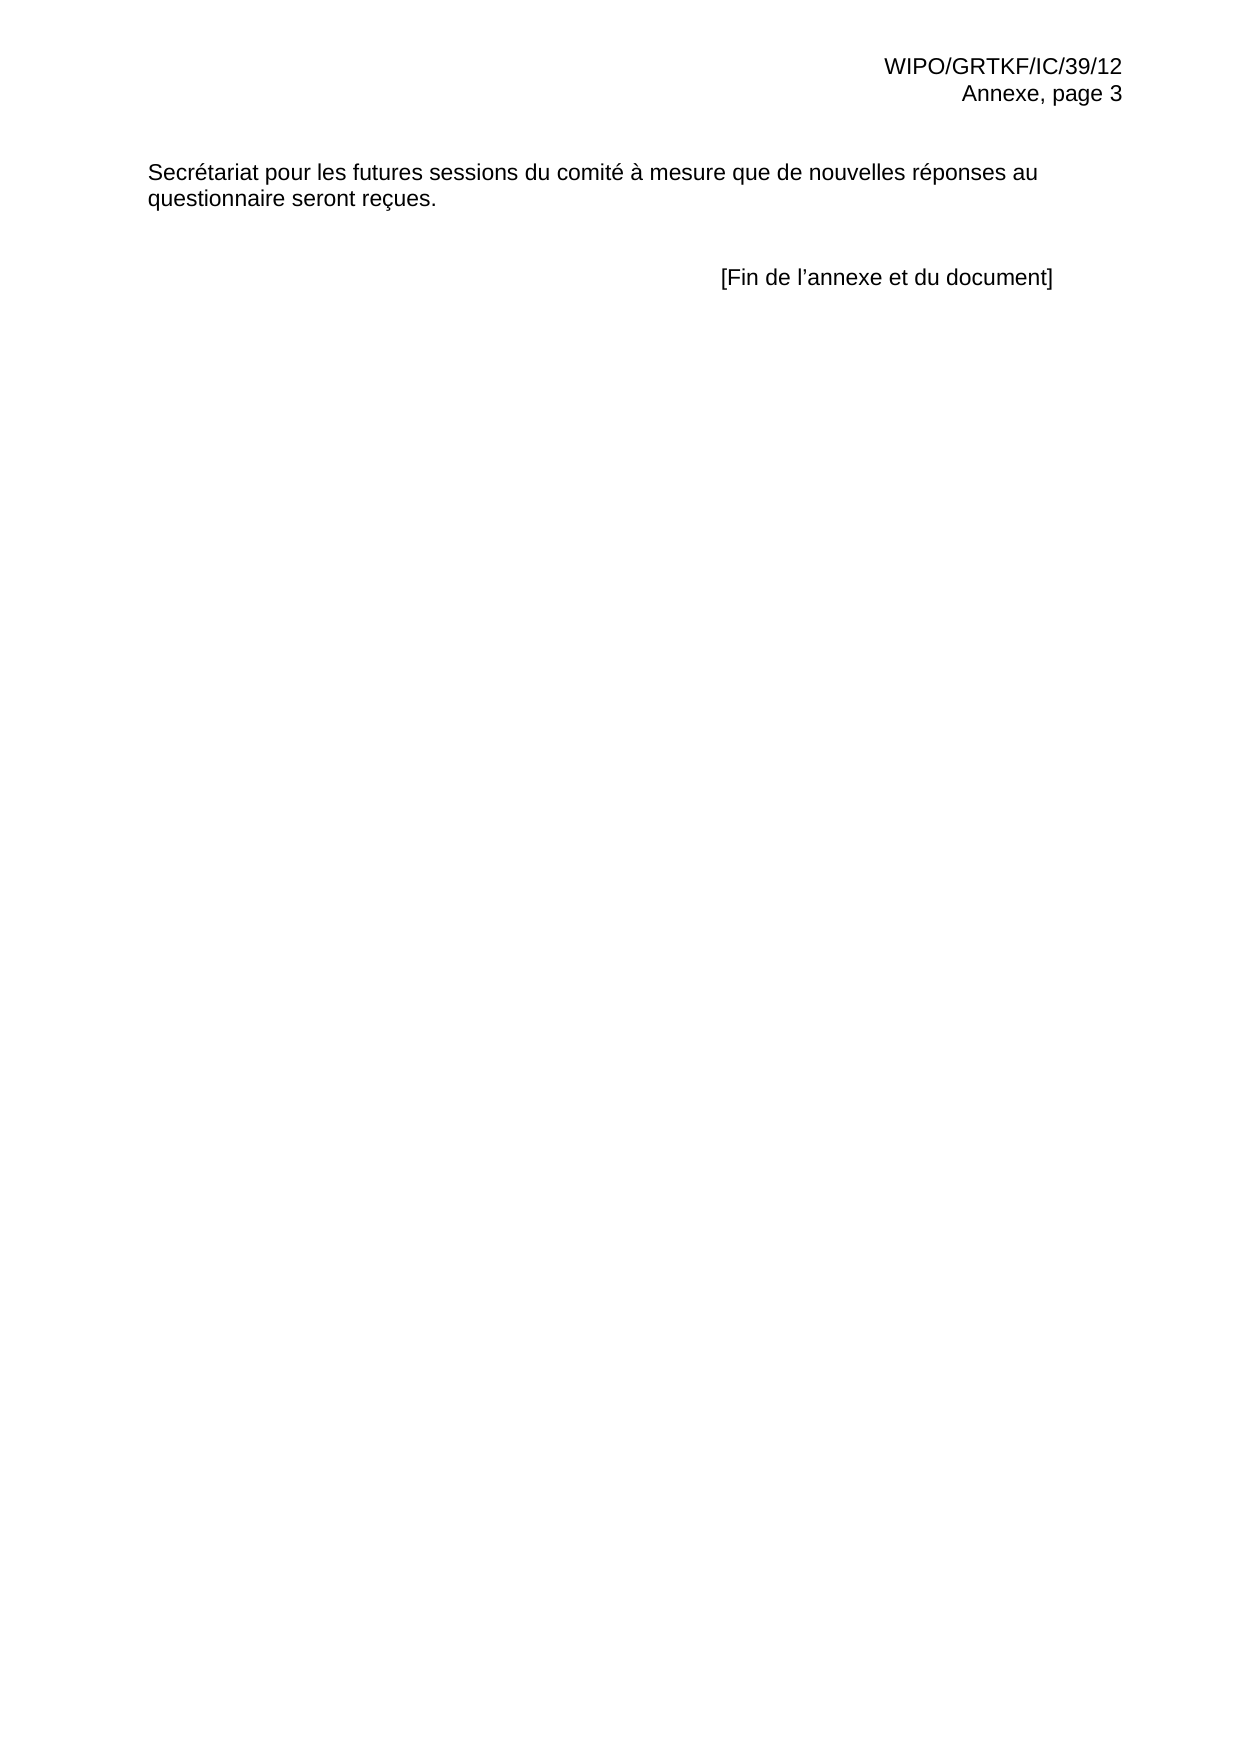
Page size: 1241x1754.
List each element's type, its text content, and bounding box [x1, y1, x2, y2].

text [148, 158, 1122, 211]
text [Fin de l’annexe et du document] [721, 264, 1122, 290]
